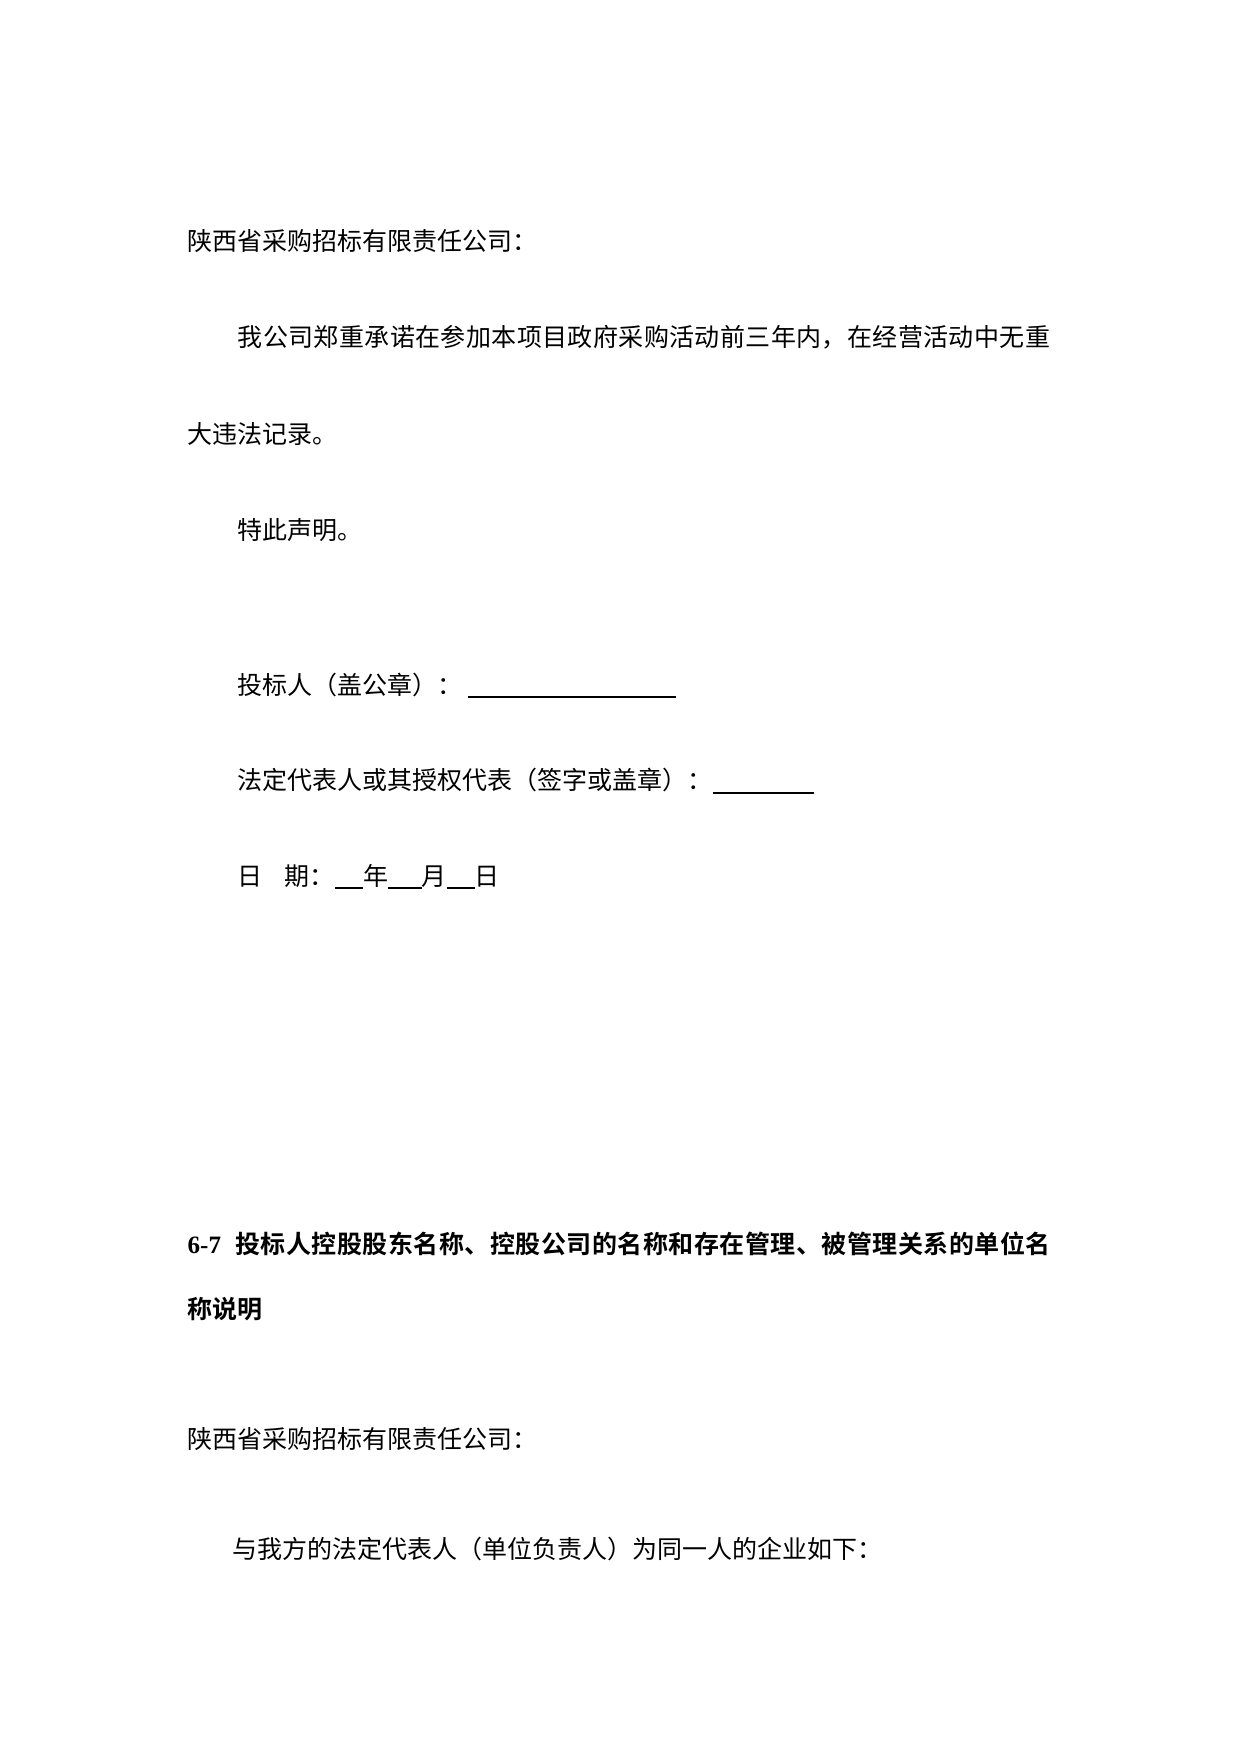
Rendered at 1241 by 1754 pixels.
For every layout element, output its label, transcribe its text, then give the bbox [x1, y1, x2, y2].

text 投标人（盖公章）： [187, 651, 1053, 716]
text 6-7 投标人控股股东名称、控股公司的名称和存在管理、被管理关系的单位名称说明 [187, 1210, 1053, 1340]
text 与我方的法定代表人（单位负责人）为同一人的企业如下： [187, 1515, 1053, 1580]
text 陕西省采购招标有限责任公司： [187, 207, 1053, 272]
text 法定代表人或其授权代表（签字或盖章）： [187, 746, 1053, 811]
text 特此声明。 [187, 496, 1053, 561]
text 我公司郑重承诺在参加本项目政府采购活动前三年内，在经营活动中无重大违法记录。 [187, 303, 1053, 465]
text 日 期： 年 月 日 [187, 842, 1053, 907]
text 陕西省采购招标有限责任公司： [187, 1405, 1053, 1470]
